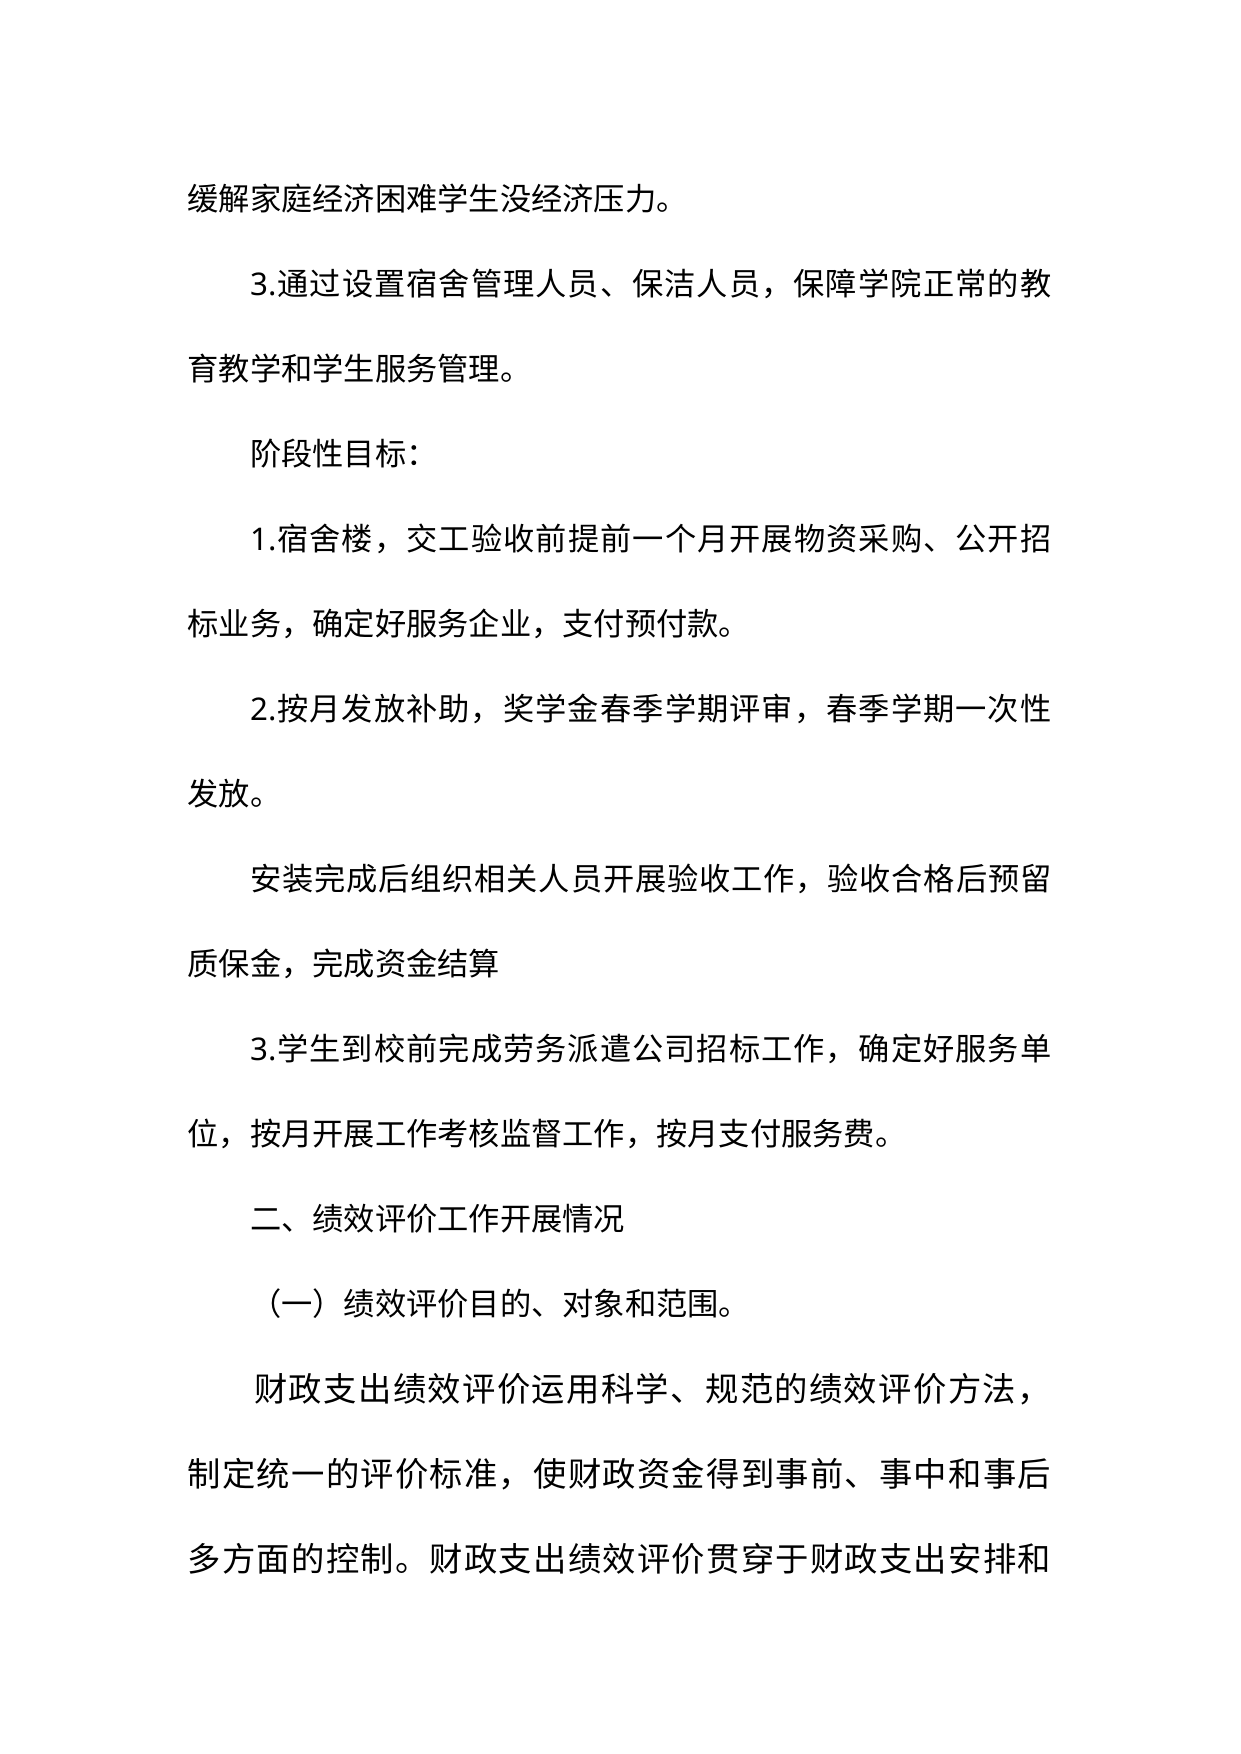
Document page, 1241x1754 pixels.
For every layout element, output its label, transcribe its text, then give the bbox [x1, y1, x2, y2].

list 1.宿舍楼，交工验收前提前一个月开展物资采购、公开招标业务，确定好服务企业，支付预付款。 [187, 494, 1053, 664]
list 安装完成后组织相关人员开展验收工作，验收合格后预留质保金，完成资金结算 [187, 834, 1053, 1004]
list 3.学生到校前完成劳务派遣公司招标工作，确定好服务单位，按月开展工作考核监督工作，按月支付服务费。 [187, 1004, 1053, 1174]
list 阶段性目标： [187, 409, 1053, 494]
list 2.按月发放补助，奖学金春季学期评审，春季学期一次性发放。 [187, 664, 1053, 834]
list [187, 154, 1053, 239]
text （一）绩效评价目的、对象和范围。 [187, 1259, 1053, 1344]
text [187, 1344, 1053, 1599]
text 二、绩效评价工作开展情况 [187, 1174, 1053, 1259]
list 3.通过设置宿舍管理人员、保洁人员，保障学院正常的教育教学和学生服务管理。 [187, 239, 1053, 409]
